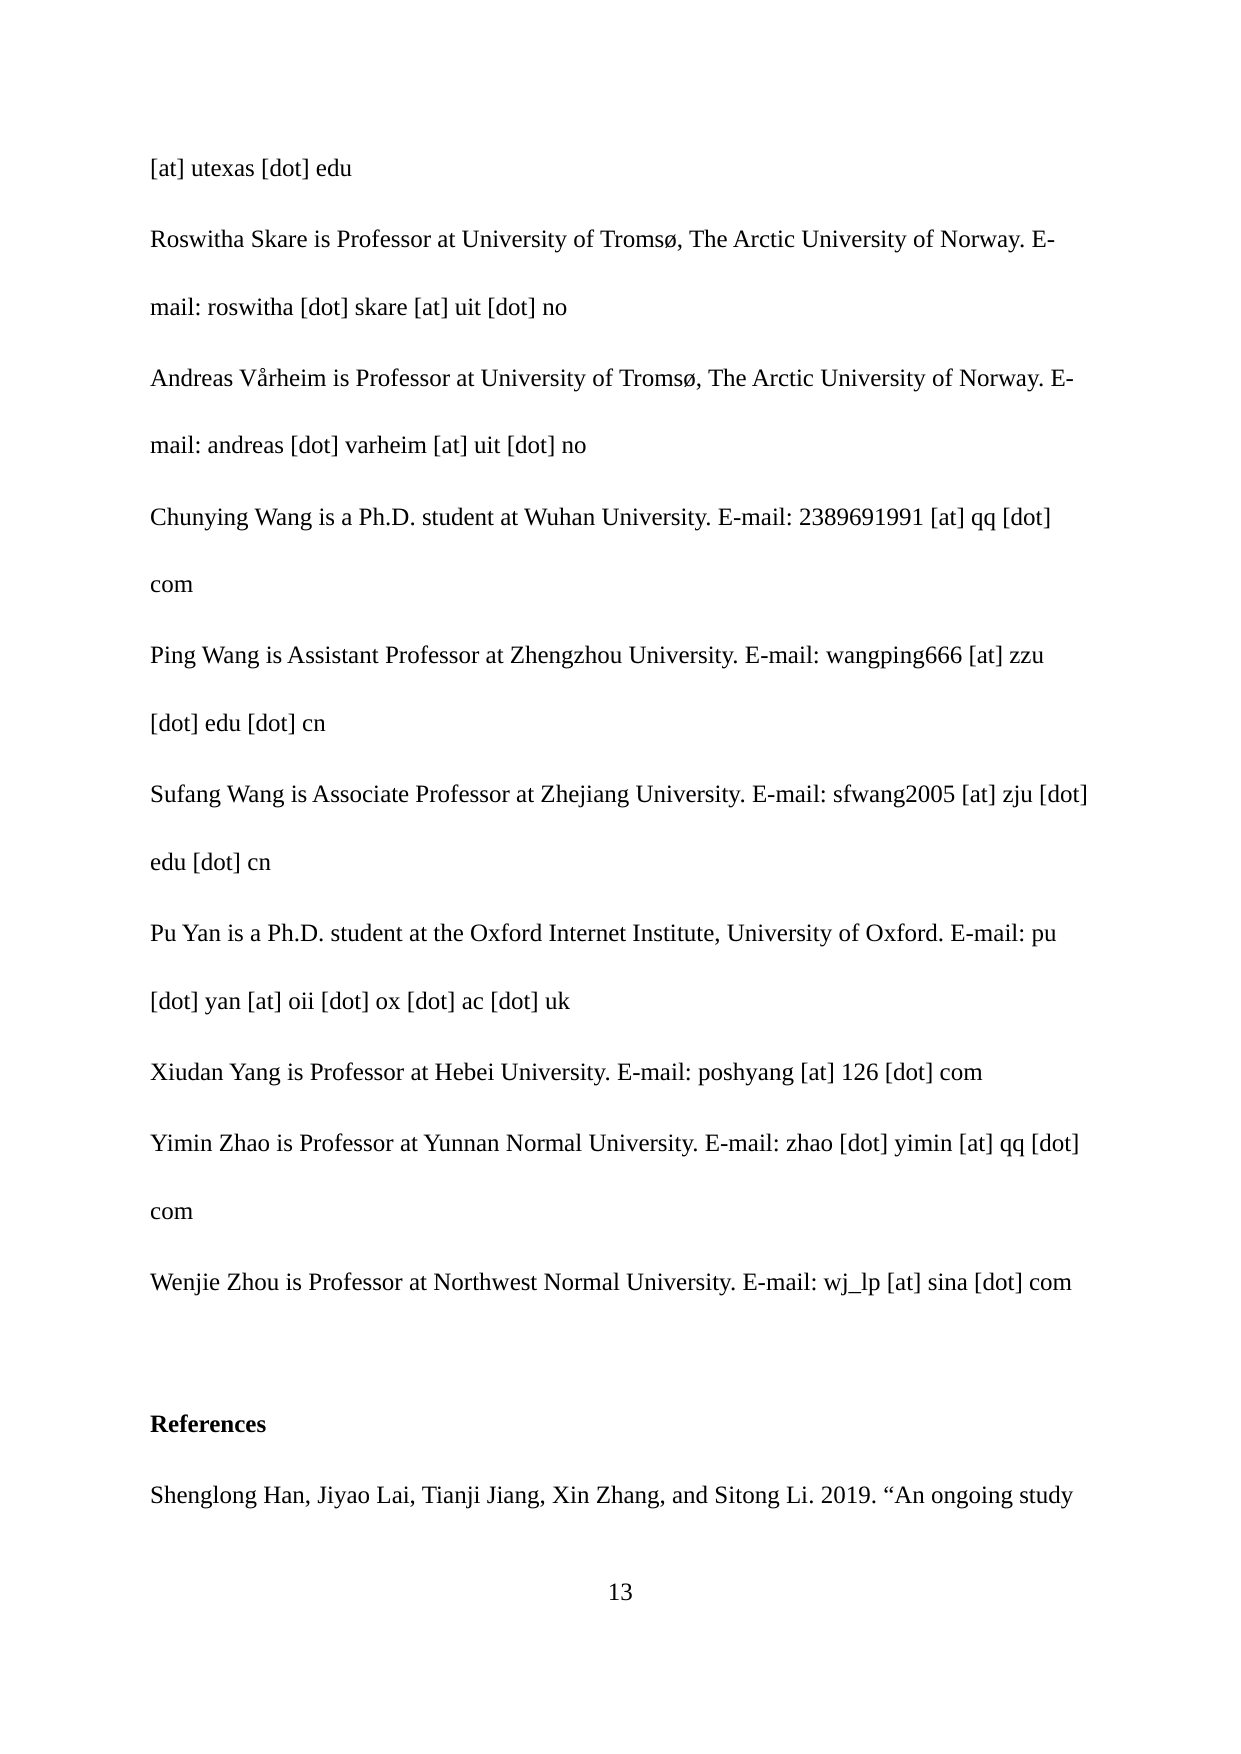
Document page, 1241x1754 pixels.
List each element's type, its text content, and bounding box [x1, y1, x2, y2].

text Chunying Wang is a Ph.D. student at Wuhan University. E-mail: 2389691991 [at] qq [dot] com [150, 499, 1090, 601]
text References [150, 1407, 1090, 1441]
text Roswitha Skare is Professor at University of Tromsø, The Arctic University of Norway. E-mail: roswitha [dot] skare [at] uit [dot] no [150, 221, 1090, 323]
text Pu Yan is a Ph.D. student at the Oxford Internet Institute, University of Oxford. E-mail: pu [dot] yan [at] oii [dot] ox [dot] ac [dot] uk [150, 916, 1090, 1018]
text Andreas Vårheim is Professor at University of Tromsø, The Arctic University of Norway. E-mail: andreas [dot] varheim [at] uit [dot] no [150, 360, 1090, 462]
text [150, 150, 1090, 184]
text Wenjie Zhou is Professor at Northwest Normal University. E-mail: wj_lp [at] sina [dot] com [150, 1265, 1090, 1299]
text Yimin Zhao is Professor at Yunnan Normal University. E-mail: zhao [dot] yimin [at] qq [dot] com [150, 1126, 1090, 1228]
text Sufang Wang is Associate Professor at Zhejiang University. E-mail: sfwang2005 [at] zju [dot] edu [dot] cn [150, 777, 1090, 879]
text Ping Wang is Assistant Professor at Zhengzhou University. E-mail: wangping666 [at] zzu [dot] edu [dot] cn [150, 638, 1090, 740]
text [150, 1478, 1090, 1512]
text Xiudan Yang is Professor at Hebei University. E-mail: poshyang [at] 126 [dot] com [150, 1055, 1090, 1089]
